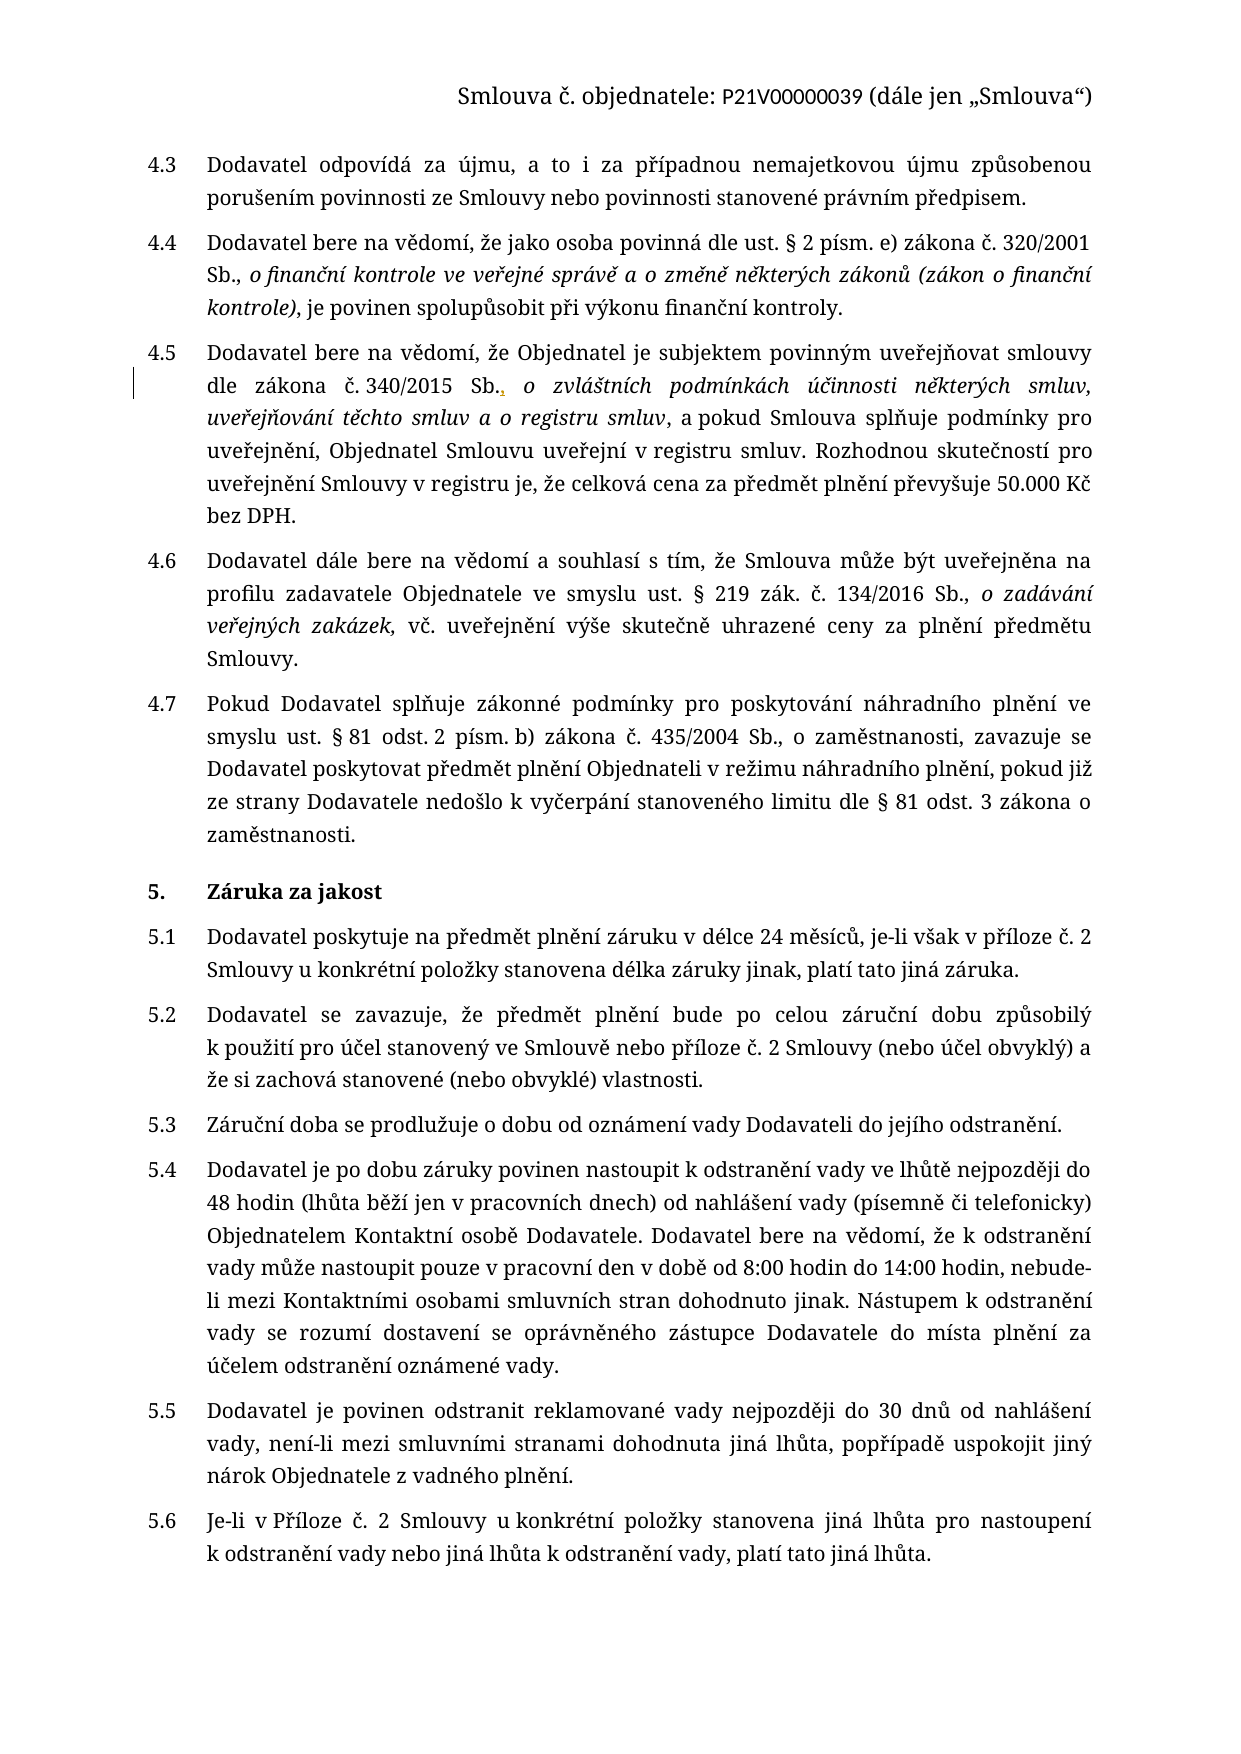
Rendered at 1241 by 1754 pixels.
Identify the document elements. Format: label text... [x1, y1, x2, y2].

list Dodavatel poskytuje na předmět plnění záruku v délce 24 měsíců, je-li však v příloze č. 2 Smlouvy u konkrétní položky stanovena délka záruky jinak, platí tato jiná záruka. [148, 922, 1093, 983]
list Dodavatel se zavazuje, že předmět plnění bude po celou záruční dobu způsobilý k použití pro účel stanovený ve Smlouvě nebo příloze č. 2 Smlouvy (nebo účel obvyklý) a že si zachová stanovené (nebo obvyklé) vlastnosti. [148, 1000, 1093, 1094]
list Dodavatel je po dobu záruky povinen nastoupit k odstranění vady ve lhůtě nejpozději do 48 hodin (lhůta běží jen v pracovních dnech) od nahlášení vady (písemně či telefonicky) Objednatelem Kontaktní osobě Dodavatele. Dodavatel bere na vědomí, že k odstranění vady může nastoupit pouze v pracovní den v době od 8:00 hodin do 14:00 hodin, nebude-li mezi Kontaktními osobami smluvních stran dohodnuto jinak. Nástupem k odstranění vady se rozumí dostavení se oprávněného zástupce Dodavatele do místa plnění za účelem odstranění oznámené vady. [148, 1156, 1093, 1379]
list Je-li v Příloze č. 2 Smlouvy u konkrétní položky stanovena jiná lhůta pro nastoupení k odstranění vady nebo jiná lhůta k odstranění vady, platí tato jiná lhůta. [148, 1507, 1093, 1568]
list Dodavatel bere na vědomí, že jako osoba povinná dle ust. § 2 písm. e) zákona č. 320/2001 Sb., o finanční kontrole ve veřejné správě a o změně některých zákonů (zákon o finanční kontrole), je povinen spolupůsobit při výkonu finanční kontroly. [148, 228, 1093, 322]
list Záruka za jakost [148, 877, 1093, 906]
list Dodavatel odpovídá za újmu, a to i za případnou nemajetkovou újmu způsobenou porušením povinnosti ze Smlouvy nebo povinnosti stanovené právním předpisem. [148, 150, 1093, 211]
list Dodavatel je povinen odstranit reklamované vady nejpozději do 30 dnů od nahlášení vady, není-li mezi smluvními stranami dohodnuta jiná lhůta, popřípadě uspokojit jiný nárok Objednatele z vadného plnění. [148, 1396, 1093, 1490]
list Dodavatel dále bere na vědomí a souhlasí s tím, že Smlouva může být uveřejněna na profilu zadavatele Objednatele ve smyslu ust. § 219 zák. č. 134/2016 Sb., o zadávání veřejných zakázek, vč. uveřejnění výše skutečně uhrazené ceny za plnění předmětu Smlouvy. [148, 546, 1093, 673]
list Pokud Dodavatel splňuje zákonné podmínky pro poskytování náhradního plnění ve smyslu ust. § 81 odst. 2 písm. b) zákona č. 435/2004 Sb., o zaměstnanosti, zavazuje se Dodavatel poskytovat předmět plnění Objednateli v režimu náhradního plnění, pokud již ze strany Dodavatele nedošlo k vyčerpání stanoveného limitu dle § 81 odst. 3 zákona o zaměstnanosti. [148, 689, 1093, 848]
list Dodavatel bere na vědomí, že Objednatel je subjektem povinným uveřejňovat smlouvy dle zákona č. 340/2015 Sb. o zvláštních podmínkách účinnosti některých smluv, uveřejňování těchto smluv a o registru smluv, a pokud Smlouva splňuje podmínky pro uveřejnění, Objednatel Smlouvu uveřejní v registru smluv. Rozhodnou skutečností pro uveřejnění Smlouvy v registru je, že celková cena za předmět plnění převyšuje 50.000 Kč bez DPH. [148, 338, 1093, 530]
list Záruční doba se prodlužuje o dobu od oznámení vady Dodavateli do jejího odstranění. [148, 1110, 1093, 1139]
